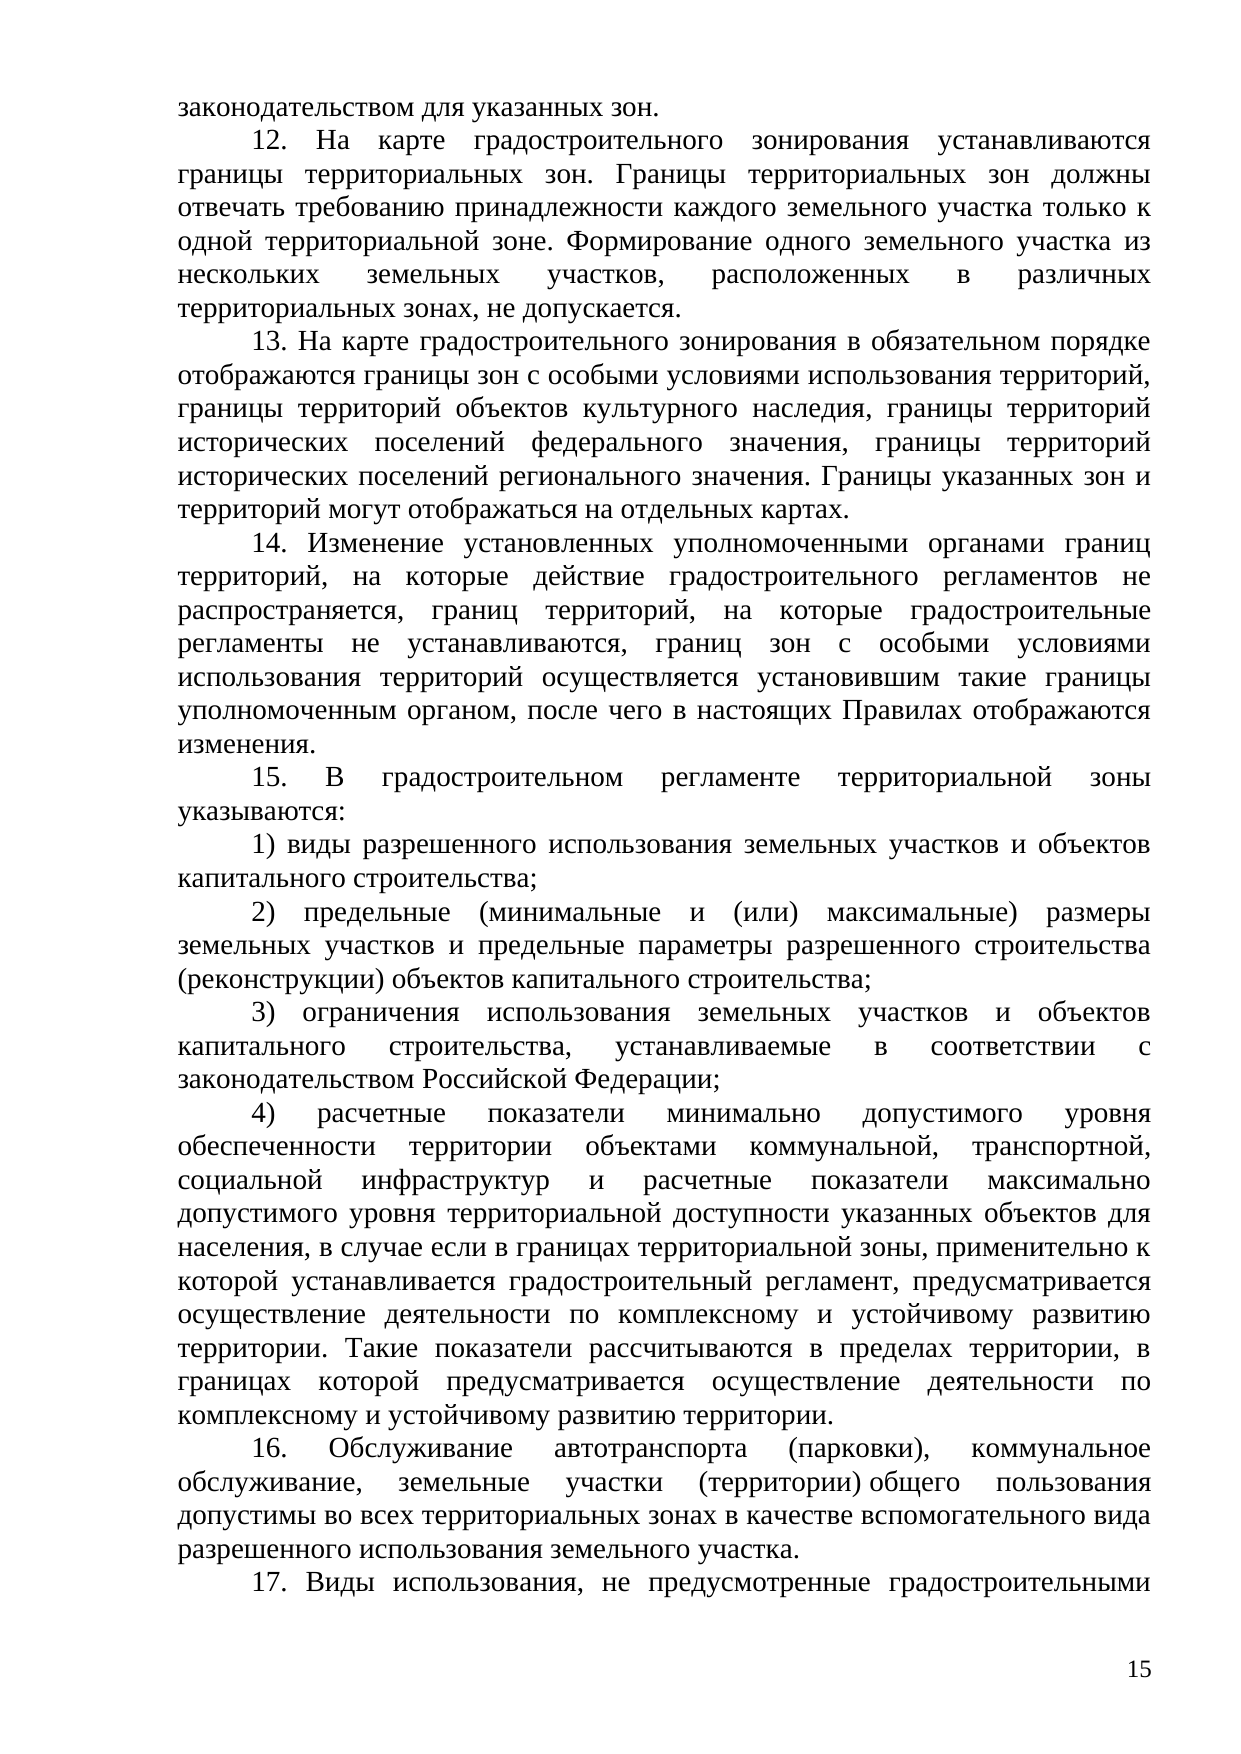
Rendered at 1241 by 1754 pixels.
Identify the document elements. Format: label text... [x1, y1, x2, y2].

text 15. В градостроительном регламенте территориальной зоны указываются: [177, 759, 1152, 827]
text 3) ограничения использования земельных участков и объектов капитального строительства, устанавливаемые в соответствии с законодательством Российской Федерации; [177, 994, 1152, 1095]
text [177, 1564, 1152, 1598]
text 4) расчетные показатели минимально допустимого уровня обеспеченности территории объектами коммунальной, транспортной, социальной инфраструктур и расчетные показатели максимально допустимого уровня территориальной доступности указанных объектов для населения, в случае если в границах территориальной зоны, применительно к которой устанавливается градостроительный регламент, предусматривается осуществление деятельности по комплексному и устойчивому развитию территории. Такие показатели рассчитываются в пределах территории, в границах которой предусматривается осуществление деятельности по комплексному и устойчивому развитию территории. [177, 1095, 1152, 1430]
text 1) виды разрешенного использования земельных участков и объектов капитального строительства; [177, 827, 1152, 894]
text 12. На карте градостроительного зонирования устанавливаются границы территориальных зон. Границы территориальных зон должны отвечать требованию принадлежности каждого земельного участка только к одной территориальной зоне. Формирование одного земельного участка из нескольких земельных участков, расположенных в различных территориальных зонах, не допускается. [177, 122, 1152, 323]
text 16. Обслуживание автотранспорта (парковки), коммунальное обслуживание, земельные участки (территории) общего пользования допустимы во всех территориальных зонах в качестве вспомогательного вида разрешенного использования земельного участка. [177, 1430, 1152, 1564]
text 2) предельные (минимальные и (или) максимальные) размеры земельных участков и предельные параметры разрешенного строительства (реконструкции) объектов капитального строительства; [177, 894, 1152, 994]
text 14. Изменение установленных уполномоченными органами границ территорий, на которые действие градостроительного регламентов не распространяется, границ территорий, на которые градостроительные регламенты не устанавливаются, границ зон с особыми условиями использования территорий осуществляется установившим такие границы уполномоченным органом, после чего в настоящих Правилах отображаются изменения. [177, 525, 1152, 759]
text 13. На карте градостроительного зонирования в обязательном порядке отображаются границы зон с особыми условиями использования территорий, границы территорий объектов культурного наследия, границы территорий исторических поселений федерального значения, границы территорий исторических поселений регионального значения. Границы указанных зон и территорий могут отображаться на отдельных картах. [177, 323, 1152, 525]
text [177, 89, 1152, 122]
